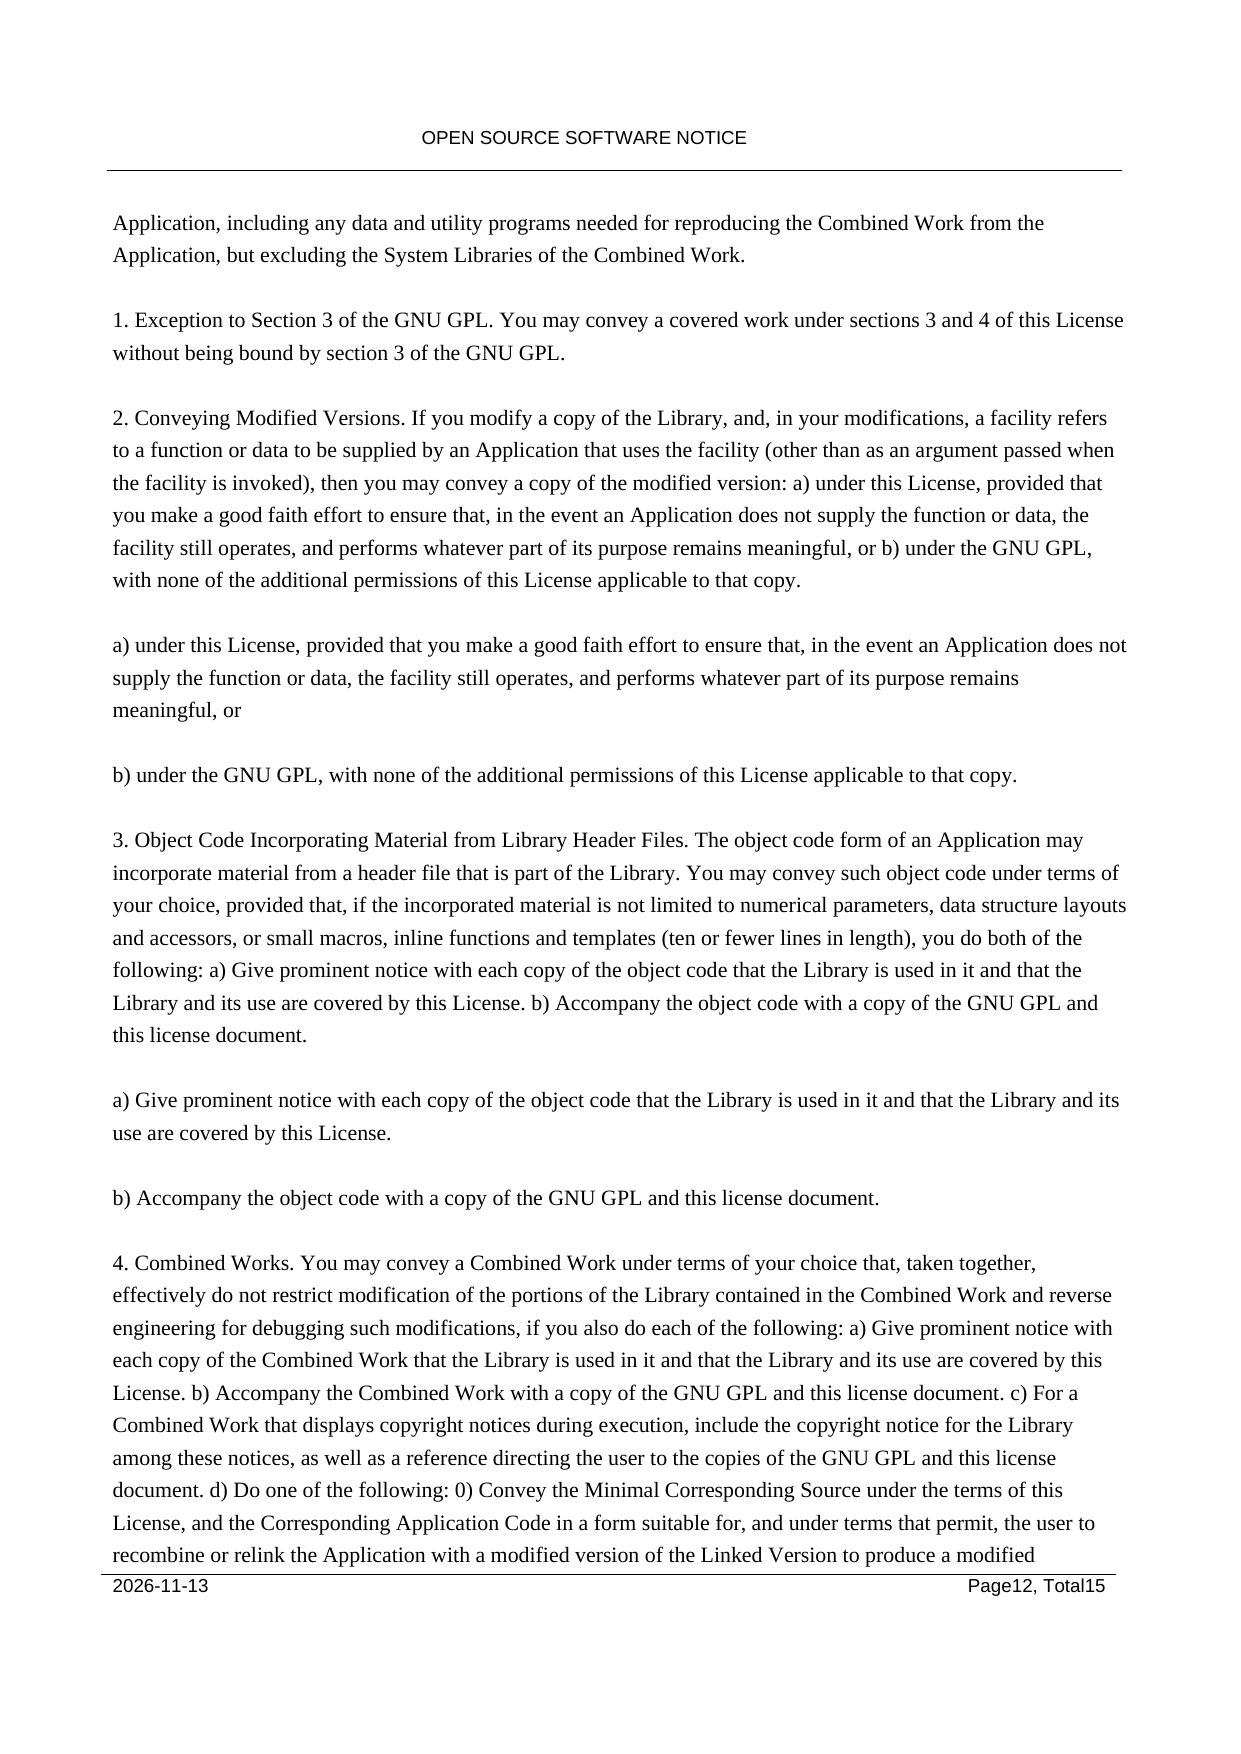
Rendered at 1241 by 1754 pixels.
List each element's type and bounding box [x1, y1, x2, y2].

text [112, 206, 1128, 1571]
